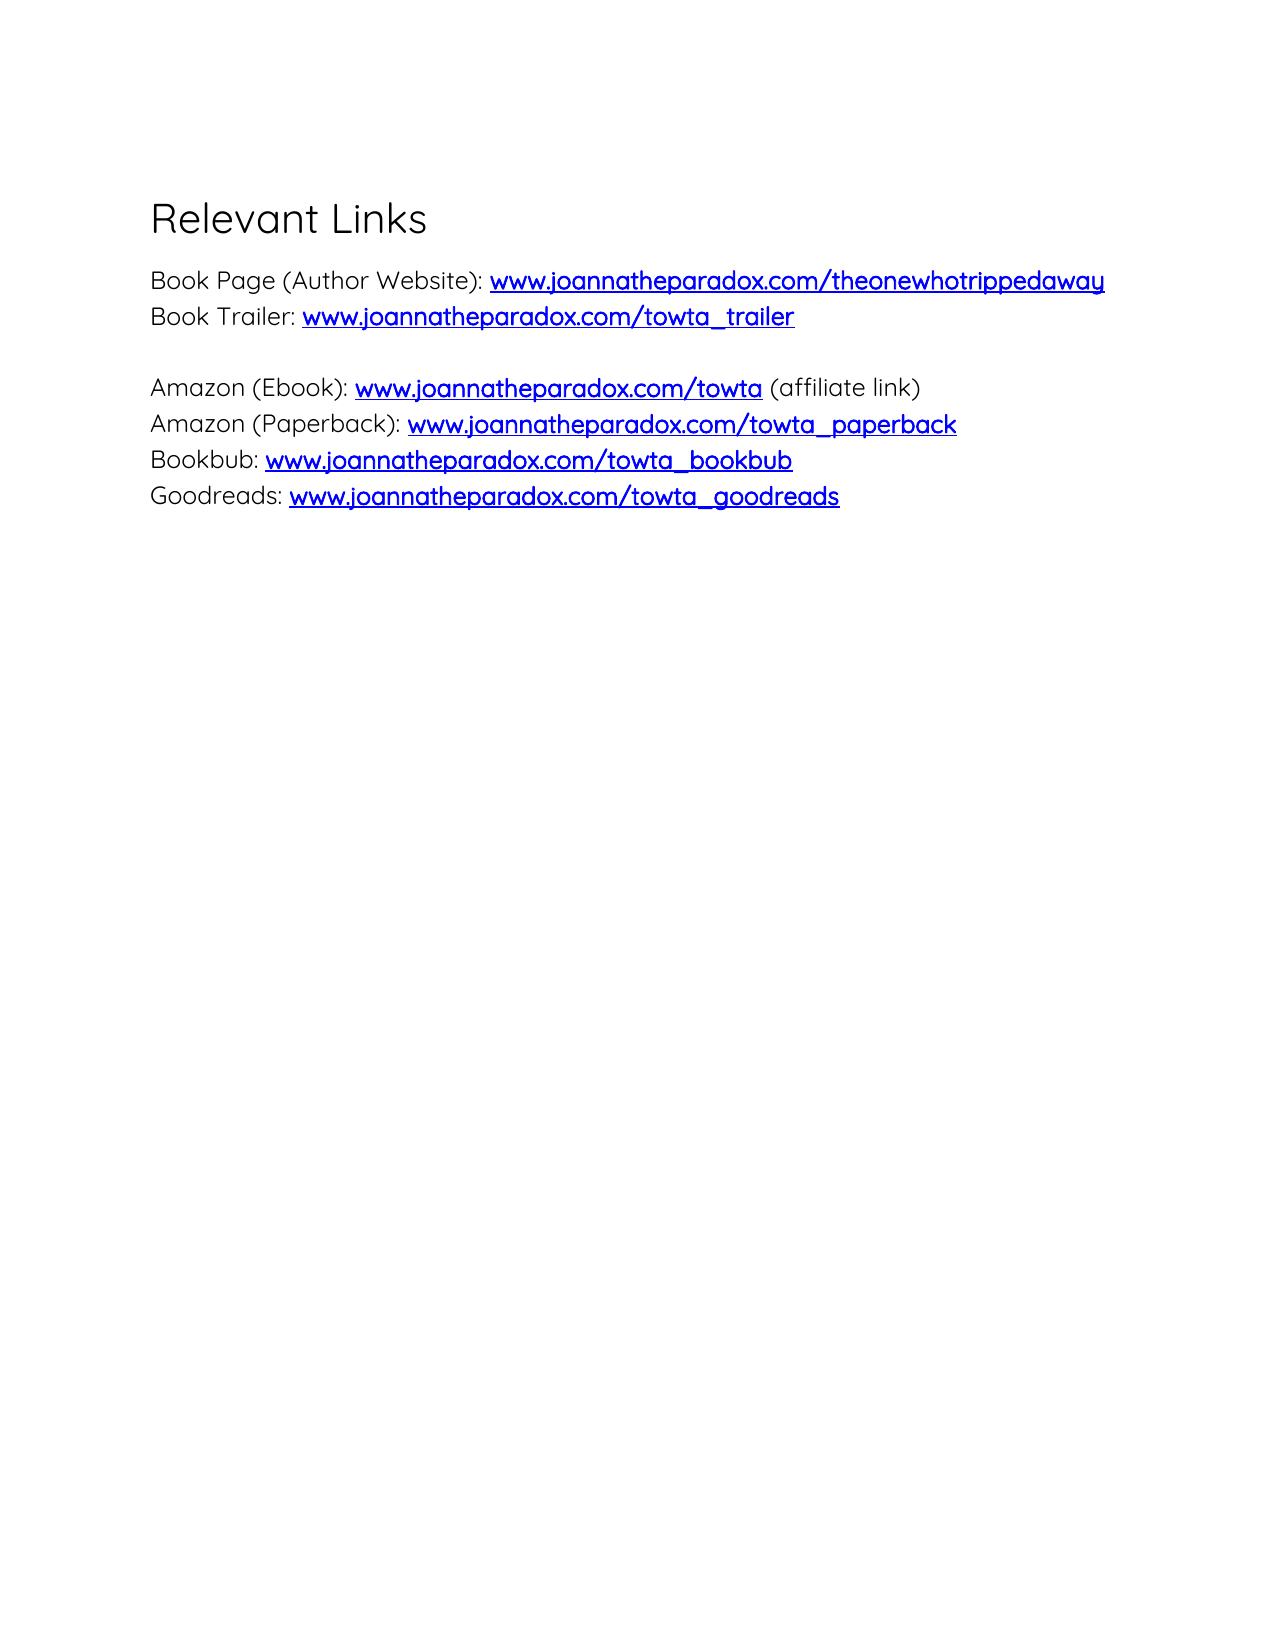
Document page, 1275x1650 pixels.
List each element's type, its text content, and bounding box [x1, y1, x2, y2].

text Book Trailer: www.joannatheparadox.com/towta_trailer [150, 300, 1125, 331]
text Book Page (Author Website): www.joannatheparadox.com/theonewhotrippedaway [150, 264, 1125, 295]
text Goodreads: www.joannatheparadox.com/towta_goodreads [150, 480, 1125, 511]
subtitle Relevant Links [150, 192, 1125, 244]
text Amazon (Ebook): www.joannatheparadox.com/towta (affiliate link) [150, 372, 1125, 403]
text Amazon (Paperback): www.joannatheparadox.com/towta_paperback [150, 408, 1125, 439]
text Bookbub: www.joannatheparadox.com/towta_bookbub [150, 444, 1125, 475]
